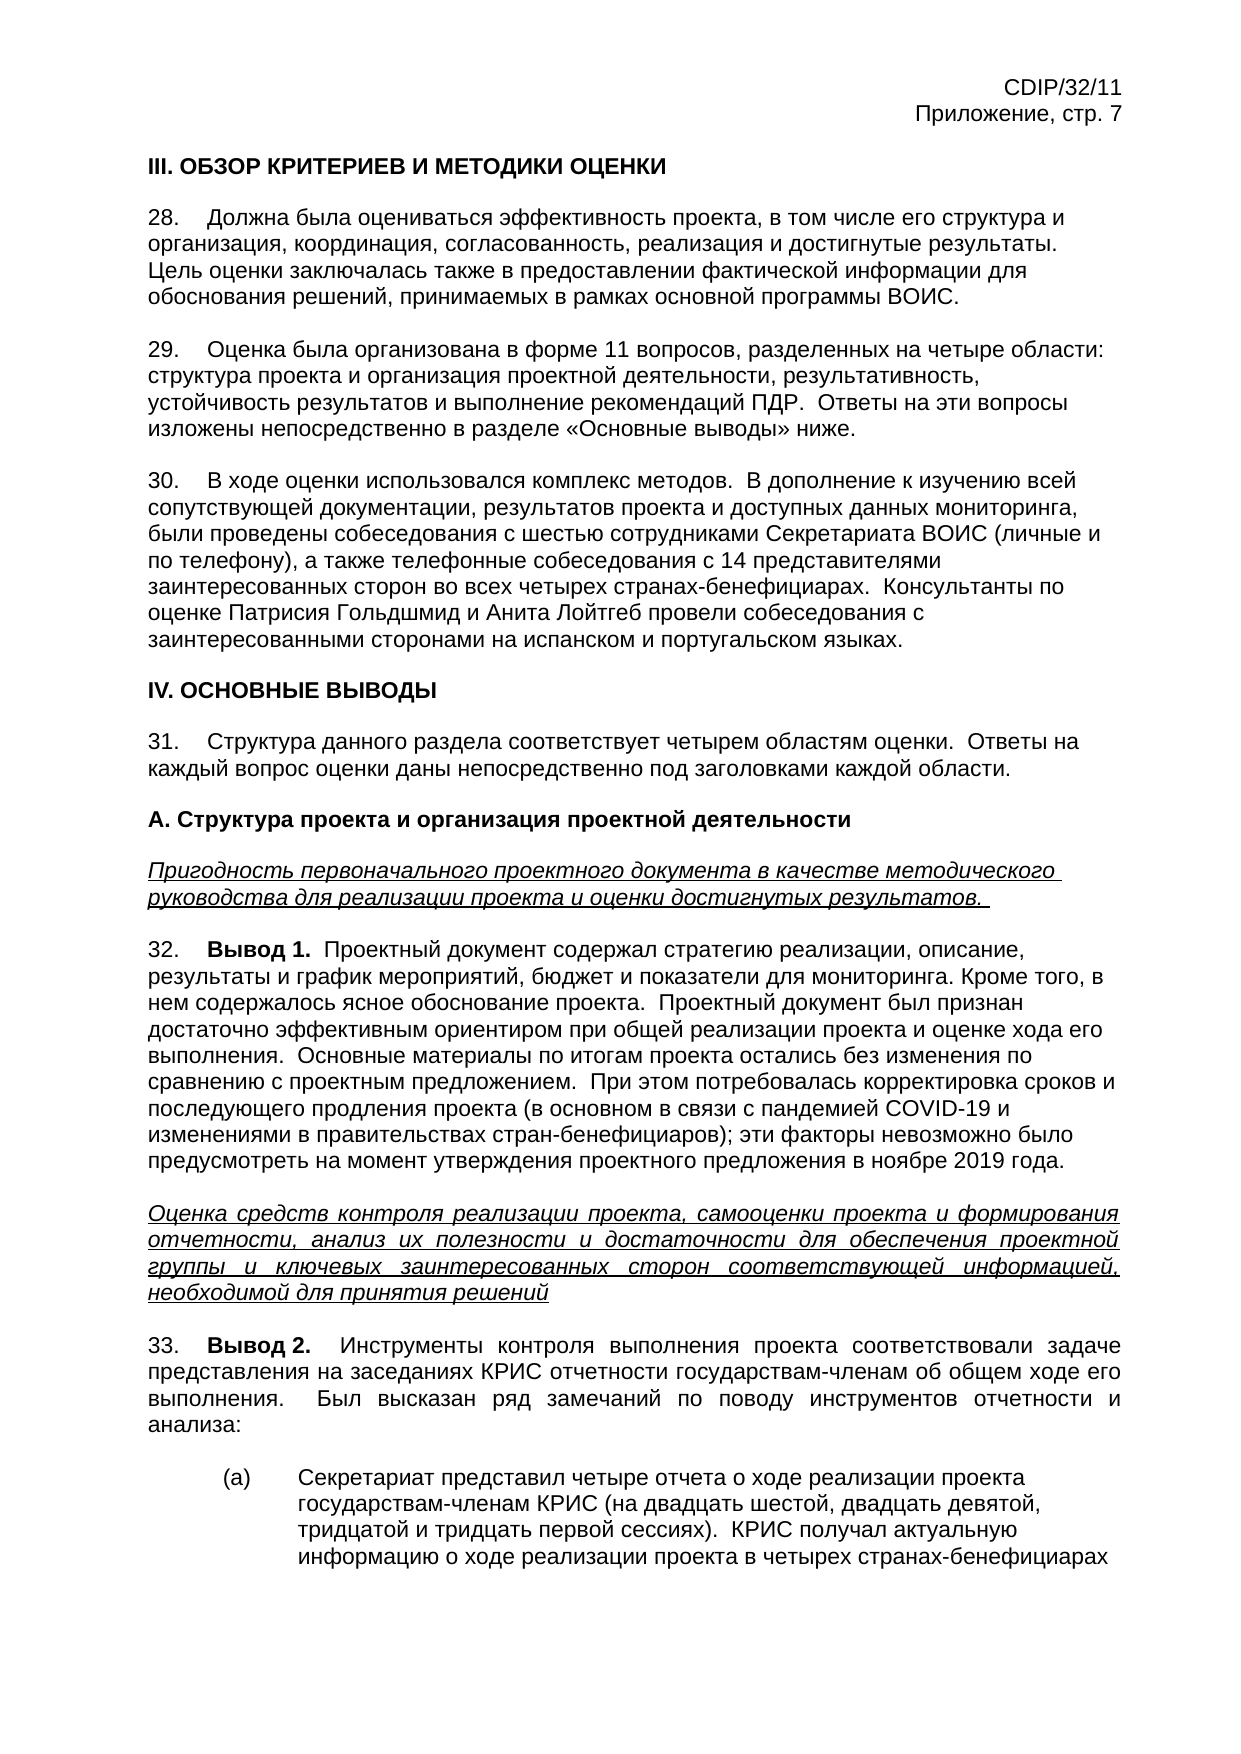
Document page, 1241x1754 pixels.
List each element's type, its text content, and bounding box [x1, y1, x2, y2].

list Должна была оцениваться эффективность проекта, в том числе его структура и организация, координация, согласованность, реализация и достигнутые результаты. Цель оценки заключалась также в предоставлении фактической информации для обоснования решений, принимаемых в рамках основной программы ВОИС. [148, 204, 1122, 309]
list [223, 1463, 1122, 1569]
subtitle IV. Основные выводы [148, 677, 1122, 703]
text Оценка средств контроля реализации проекта, самооценки проекта и формирования отчетности, анализ их полезности и достаточности для обеспечения проектной группы и ключевых заинтересованных сторон соответствующей информацией, необходимой для принятия решений [148, 1200, 1122, 1305]
text Пригодность первоначального проектного документа в качестве методического руководства для реализации проекта и оценки достигнутых результатов. [148, 857, 1122, 910]
list Структура данного раздела соответствует четырем областям оценки. Ответы на каждый вопрос оценки даны непосредственно под заголовками каждой области. [148, 728, 1122, 781]
list Оценка была организована в форме 11 вопросов, разделенных на четыре области: структура проекта и организация проектной деятельности, результативность, устойчивость результатов и выполнение рекомендаций ПДР. Ответы на эти вопросы изложены непосредственно в разделе «Основные выводы» ниже. [148, 336, 1122, 441]
list Вывод 2. Инструменты контроля выполнения проекта соответствовали задаче представления на заседаниях КРИС отчетности государствам-членам об общем ходе его выполнения. Был высказан ряд замечаний по поводу инструментов отчетности и анализа: [148, 1332, 1122, 1437]
subtitle A. Структура проекта и организация проектной деятельности [148, 806, 1122, 832]
list В ходе оценки использовался комплекс методов. В дополнение к изучению всей сопутствующей документации, результатов проекта и доступных данных мониторинга, были проведены собеседования с шестью сотрудниками Секретариата ВОИС (личные и по телефону), а также телефонные собеседования с 14 представителями заинтересованных сторон во всех четырех странах-бенефициарах. Консультанты по оценке Патрисия Гольдшмид и Анита Лойтгеб провели собеседования с заинтересованными сторонами на испанском и португальском языках. [148, 467, 1122, 652]
subtitle III. Обзор критериев и методики оценки [148, 153, 1122, 179]
list Вывод 1. Проектный документ содержал стратегию реализации, описание, результаты и график мероприятий, бюджет и показатели для мониторинга. Кроме того, в нем содержалось ясное обоснование проекта. Проектный документ был признан достаточно эффективным ориентиром при общей реализации проекта и оценке хода его выполнения. Основные материалы по итогам проекта остались без изменения по сравнению с проектным предложением. При этом потребовалась корректировка сроков и последующего продления проекта (в основном в связи с пандемией COVID-19 и изменениями в правительствах стран-бенефициаров); эти факторы невозможно было предусмотреть на момент утверждения проектного предложения в ноябре 2019 года. [148, 936, 1122, 1174]
